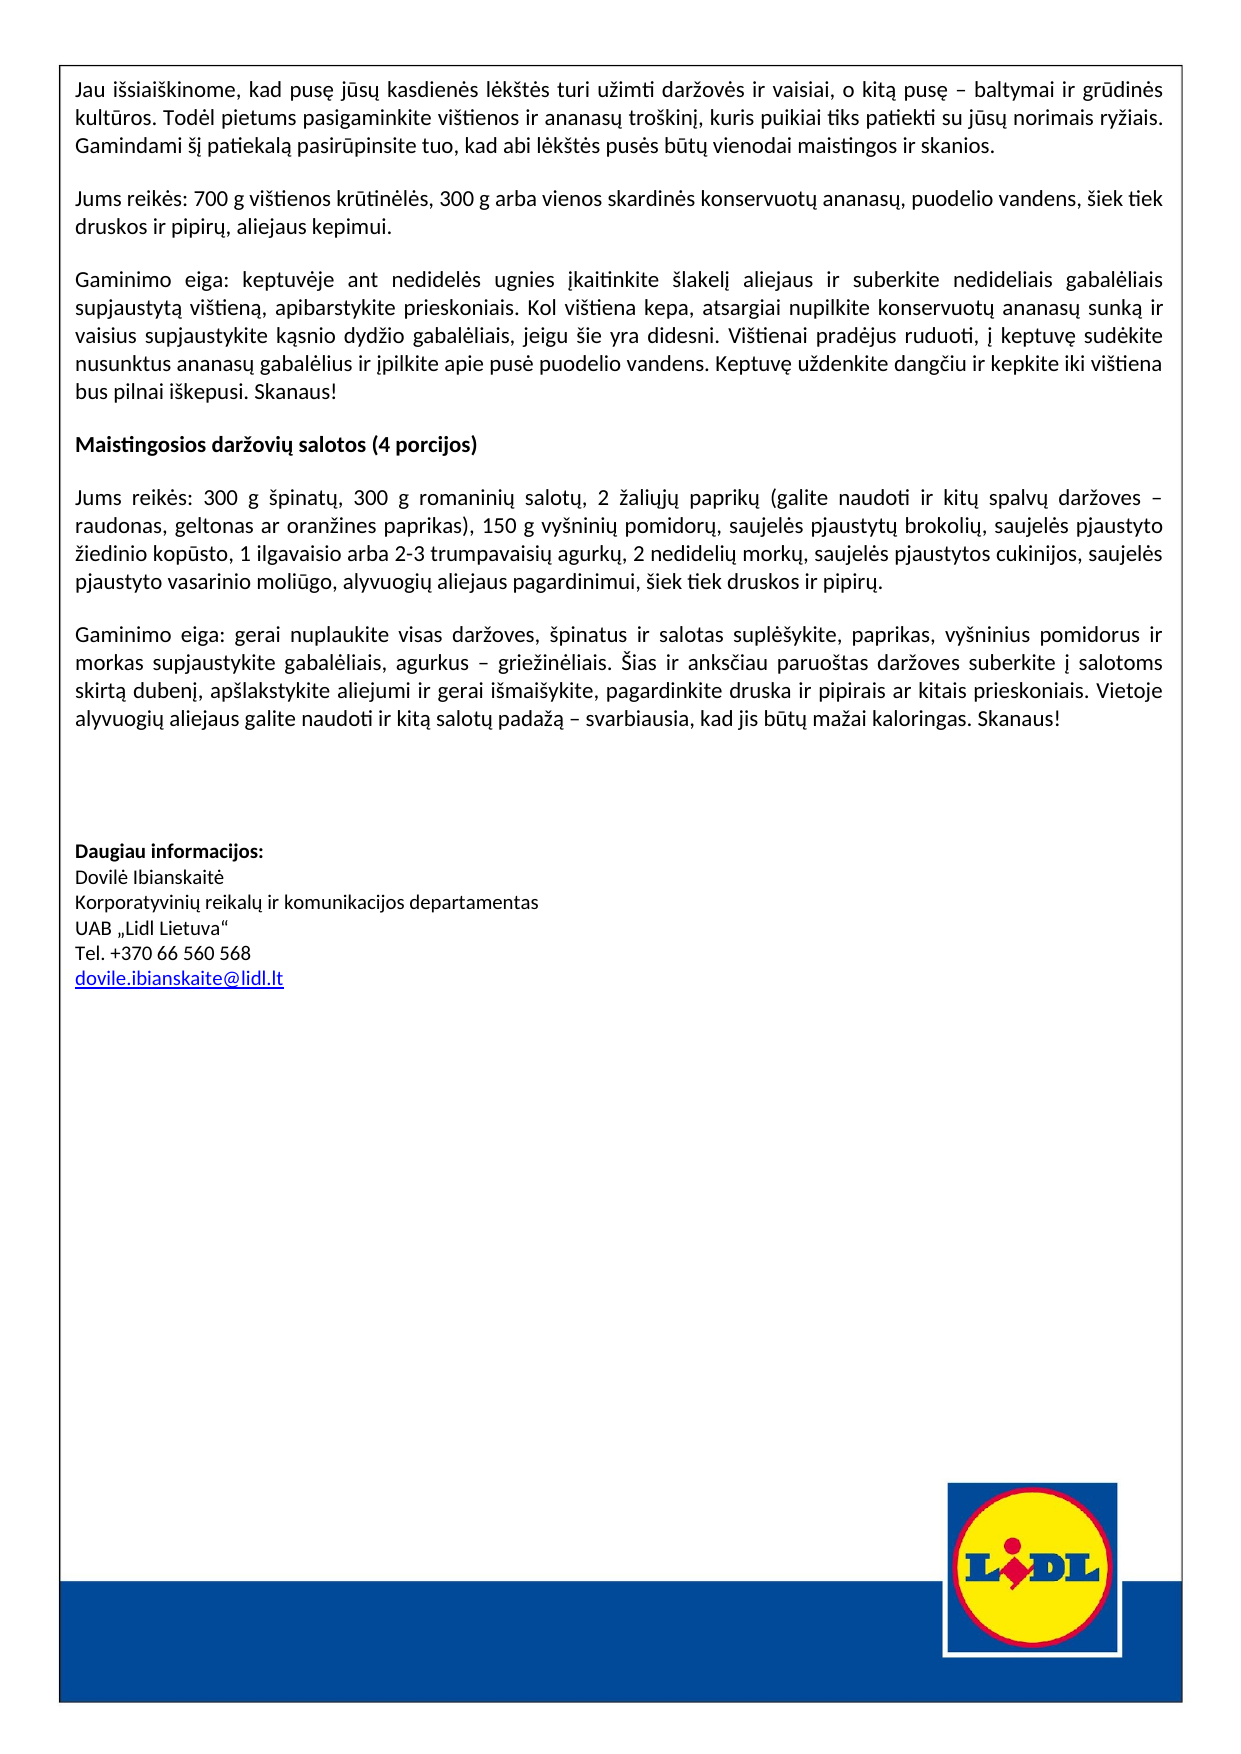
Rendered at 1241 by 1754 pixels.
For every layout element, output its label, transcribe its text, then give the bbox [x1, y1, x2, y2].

picture [0, 6, 1241, 1754]
text Daugiau informacijos: [75, 838, 1165, 864]
text UAB „Lidl Lietuva“ [75, 915, 1165, 940]
text dovile.ibianskaite@lidl.lt [75, 966, 1165, 991]
text Gaminimo eiga: keptuvėje ant nedidelės ugnies įkaitinkite šlakelį aliejaus ir suberkite nedideliais gabalėliais supjaustytą vištieną, apibarstykite prieskoniais. Kol vištiena kepa, atsargiai nupilkite konservuotų ananasų sunką ir vaisius supjaustykite kąsnio dydžio gabalėliais, jeigu šie yra didesni. Vištienai pradėjus ruduoti, į keptuvę sudėkite nusunktus ananasų gabalėlius ir įpilkite apie pusė puodelio vandens. Keptuvę uždenkite dangčiu ir kepkite iki vištiena bus pilnai iškepusi. Skanaus! [75, 265, 1165, 405]
text Maistingosios daržovių salotos (4 porcijos) [75, 430, 1165, 458]
text Tel. +370 66 560 568 [75, 940, 1165, 966]
text Gaminimo eiga: gerai nuplaukite visas daržoves, špinatus ir salotas suplėšykite, paprikas, vyšninius pomidorus ir morkas supjaustykite gabalėliais, agurkus – griežinėliais. Šias ir anksčiau paruoštas daržoves suberkite į salotoms skirtą dubenį, apšlakstykite aliejumi ir gerai išmaišykite, pagardinkite druska ir pipirais ar kitais prieskoniais. Vietoje alyvuogių aliejaus galite naudoti ir kitą salotų padažą – svarbiausia, kad jis būtų mažai kaloringas. Skanaus! [75, 620, 1165, 732]
text Jums reikės: 300 g špinatų, 300 g romaninių salotų, 2 žaliųjų paprikų (galite naudoti ir kitų spalvų daržoves – raudonas, geltonas ar oranžines paprikas), 150 g vyšninių pomidorų, saujelės pjaustytų brokolių, saujelės pjaustyto žiedinio kopūsto, 1 ilgavaisio arba 2-3 trumpavaisių agurkų, 2 nedidelių morkų, saujelės pjaustytos cukinijos, saujelės pjaustyto vasarinio moliūgo, alyvuogių aliejaus pagardinimui, šiek tiek druskos ir pipirų. [75, 483, 1165, 595]
text Korporatyvinių reikalų ir komunikacijos departamentas [75, 889, 1165, 915]
text Jau išsiaiškinome, kad pusę jūsų kasdienės lėkštės turi užimti daržovės ir vaisiai, o kitą pusę – baltymai ir grūdinės kultūros. Todėl pietums pasigaminkite vištienos ir ananasų troškinį, kuris puikiai tiks patiekti su jūsų norimais ryžiais. Gamindami šį patiekalą pasirūpinsite tuo, kad abi lėkštės pusės būtų vienodai maistingos ir skanios. [75, 75, 1165, 159]
text Jums reikės: 700 g vištienos krūtinėlės, 300 g arba vienos skardinės konservuotų ananasų, puodelio vandens, šiek tiek druskos ir pipirų, aliejaus kepimui. [75, 184, 1165, 240]
text Dovilė Ibianskaitė [75, 864, 1165, 889]
